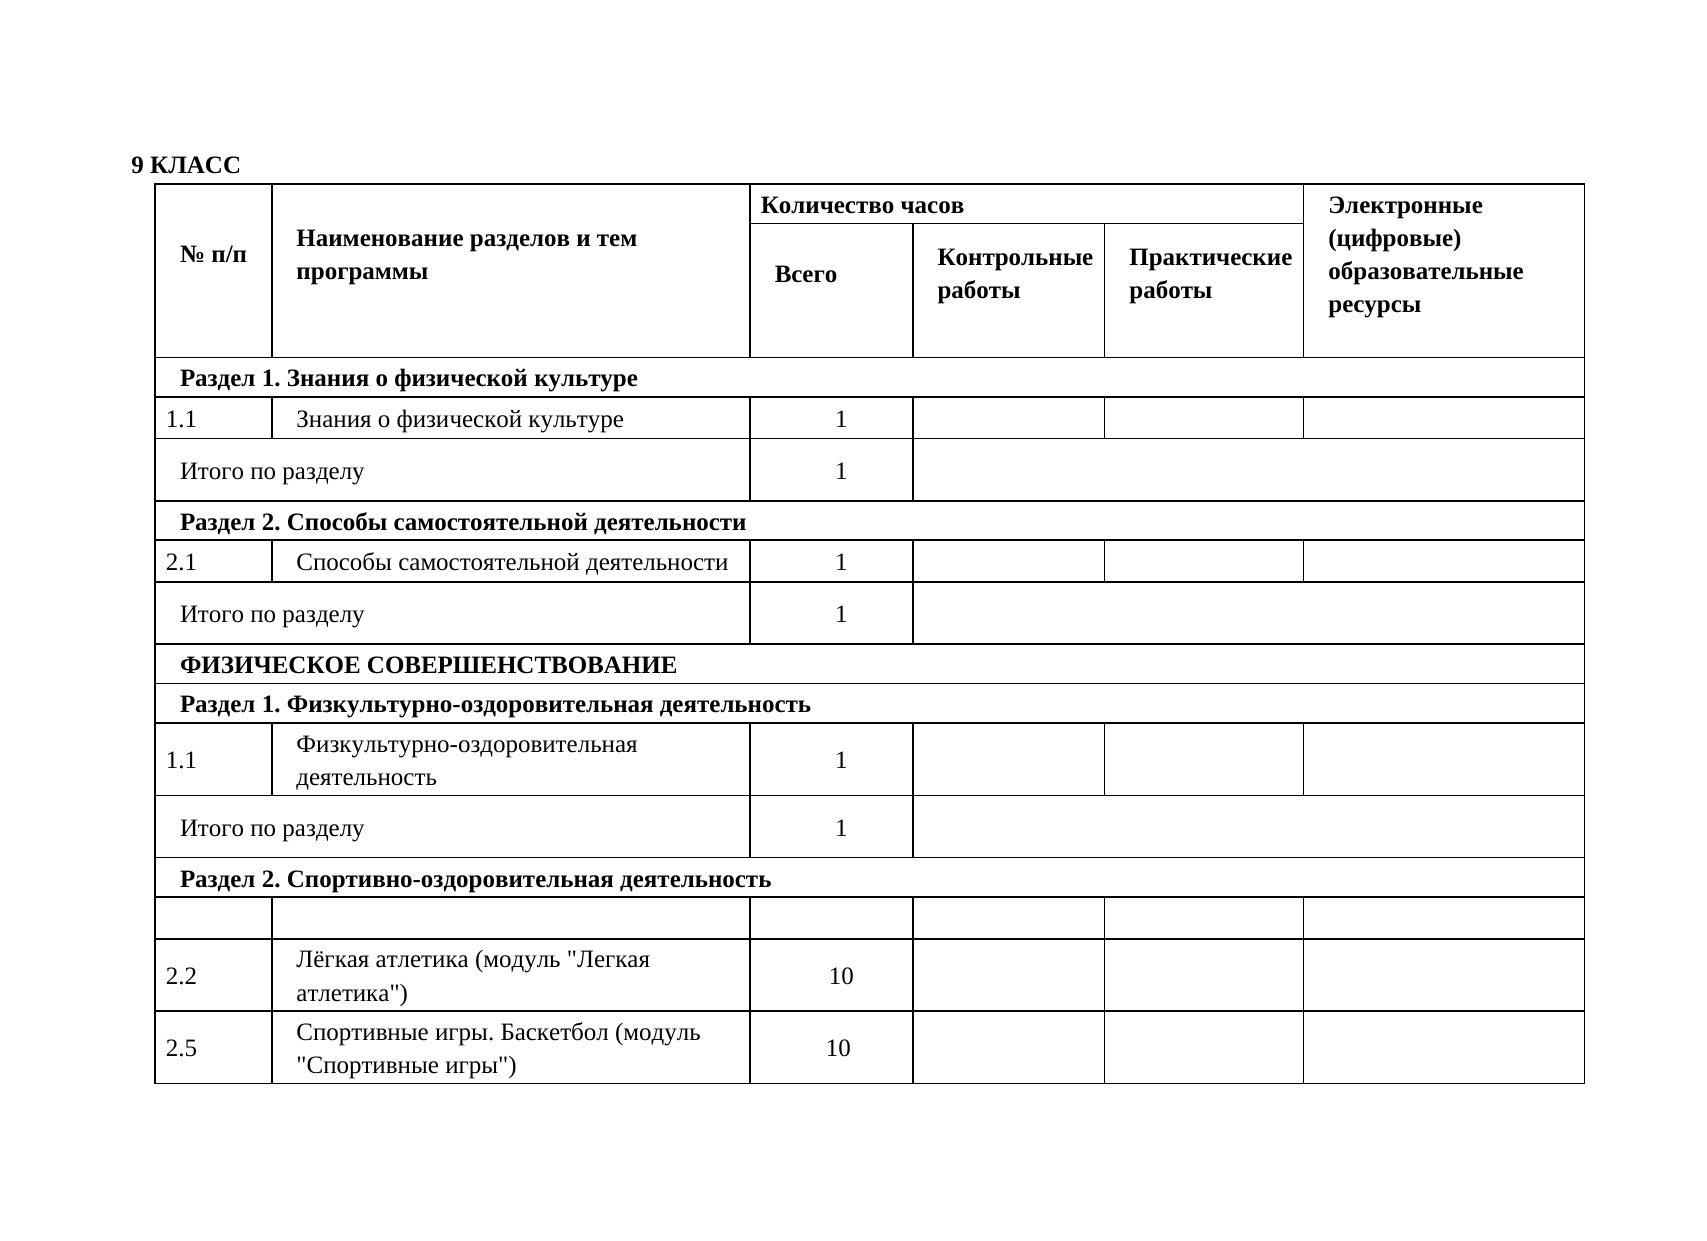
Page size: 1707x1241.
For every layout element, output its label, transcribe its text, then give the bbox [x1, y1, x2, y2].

table_cell [914, 898, 1104, 938]
table_cell [1105, 724, 1303, 794]
table_cell [914, 724, 1104, 794]
table_cell [1105, 940, 1303, 1010]
table_cell Физкультурно-оздоровительная деятельность [273, 724, 749, 794]
table_cell Знания о физической культуре [273, 398, 749, 438]
table_cell Контрольные работы [914, 224, 1104, 357]
table_cell 1 [751, 439, 912, 500]
table_cell [1105, 541, 1303, 581]
table_cell Практические работы [1105, 224, 1303, 357]
table_cell 2.1 [156, 541, 271, 581]
table_cell 1 [751, 724, 912, 794]
table_cell Раздел 2. Способы самостоятельной деятельности [156, 502, 1584, 539]
table_header Количество часов [751, 185, 1303, 222]
table_cell [1105, 1012, 1303, 1083]
table_cell [751, 898, 912, 938]
table_cell 1 [751, 583, 912, 643]
table_cell [914, 1012, 1104, 1083]
table_cell Способы самостоятельной деятельности [273, 541, 749, 581]
table_cell [1304, 1012, 1584, 1083]
table_cell [914, 398, 1104, 438]
table_cell 1 [751, 398, 912, 438]
table_cell 1.1 [156, 398, 271, 438]
table_cell [914, 796, 1584, 857]
table_cell ФИЗИЧЕСКОЕ СОВЕРШЕНСТВОВАНИЕ [156, 645, 1584, 683]
table_cell [273, 898, 749, 938]
table_cell [1304, 724, 1584, 794]
table_cell Раздел 2. Спортивно-оздоровительная деятельность [156, 858, 1584, 896]
table_cell [1105, 398, 1303, 438]
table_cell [273, 1012, 749, 1083]
table_cell [1304, 398, 1584, 438]
text 9 КЛАСС [125, 150, 1594, 179]
table_cell 1 [751, 541, 912, 581]
table_cell [914, 583, 1584, 643]
table_cell Раздел 1. Знания о физической культуре [156, 358, 1584, 396]
table_cell 2.2 [156, 940, 271, 1010]
table_cell 10 [751, 940, 912, 1010]
table_cell [1304, 898, 1584, 938]
table_header Электронные (цифровые) образовательные ресурсы [1304, 185, 1584, 357]
table_cell [1105, 898, 1303, 938]
table_cell 1.1 [156, 724, 271, 794]
table_cell 1 [751, 796, 912, 857]
table_cell [156, 898, 271, 938]
table_cell [914, 541, 1104, 581]
table_cell [914, 439, 1584, 500]
table_cell Лёгкая атлетика (модуль "Легкая атлетика") [273, 940, 749, 1010]
table_cell Итого по разделу [156, 796, 749, 857]
table_cell Всего [751, 224, 912, 357]
table_cell 10 [751, 1012, 912, 1083]
table_cell Итого по разделу [156, 583, 749, 643]
table_cell [1304, 541, 1584, 581]
table_cell Раздел 1. Физкультурно-оздоровительная деятельность [156, 684, 1584, 722]
table_cell Итого по разделу [156, 439, 749, 500]
table_header № п/п [156, 185, 271, 357]
table_cell [914, 940, 1104, 1010]
table_cell [1304, 940, 1584, 1010]
table_cell 2.5 [156, 1012, 271, 1083]
table_header Наименование разделов и тем программы [273, 185, 749, 357]
